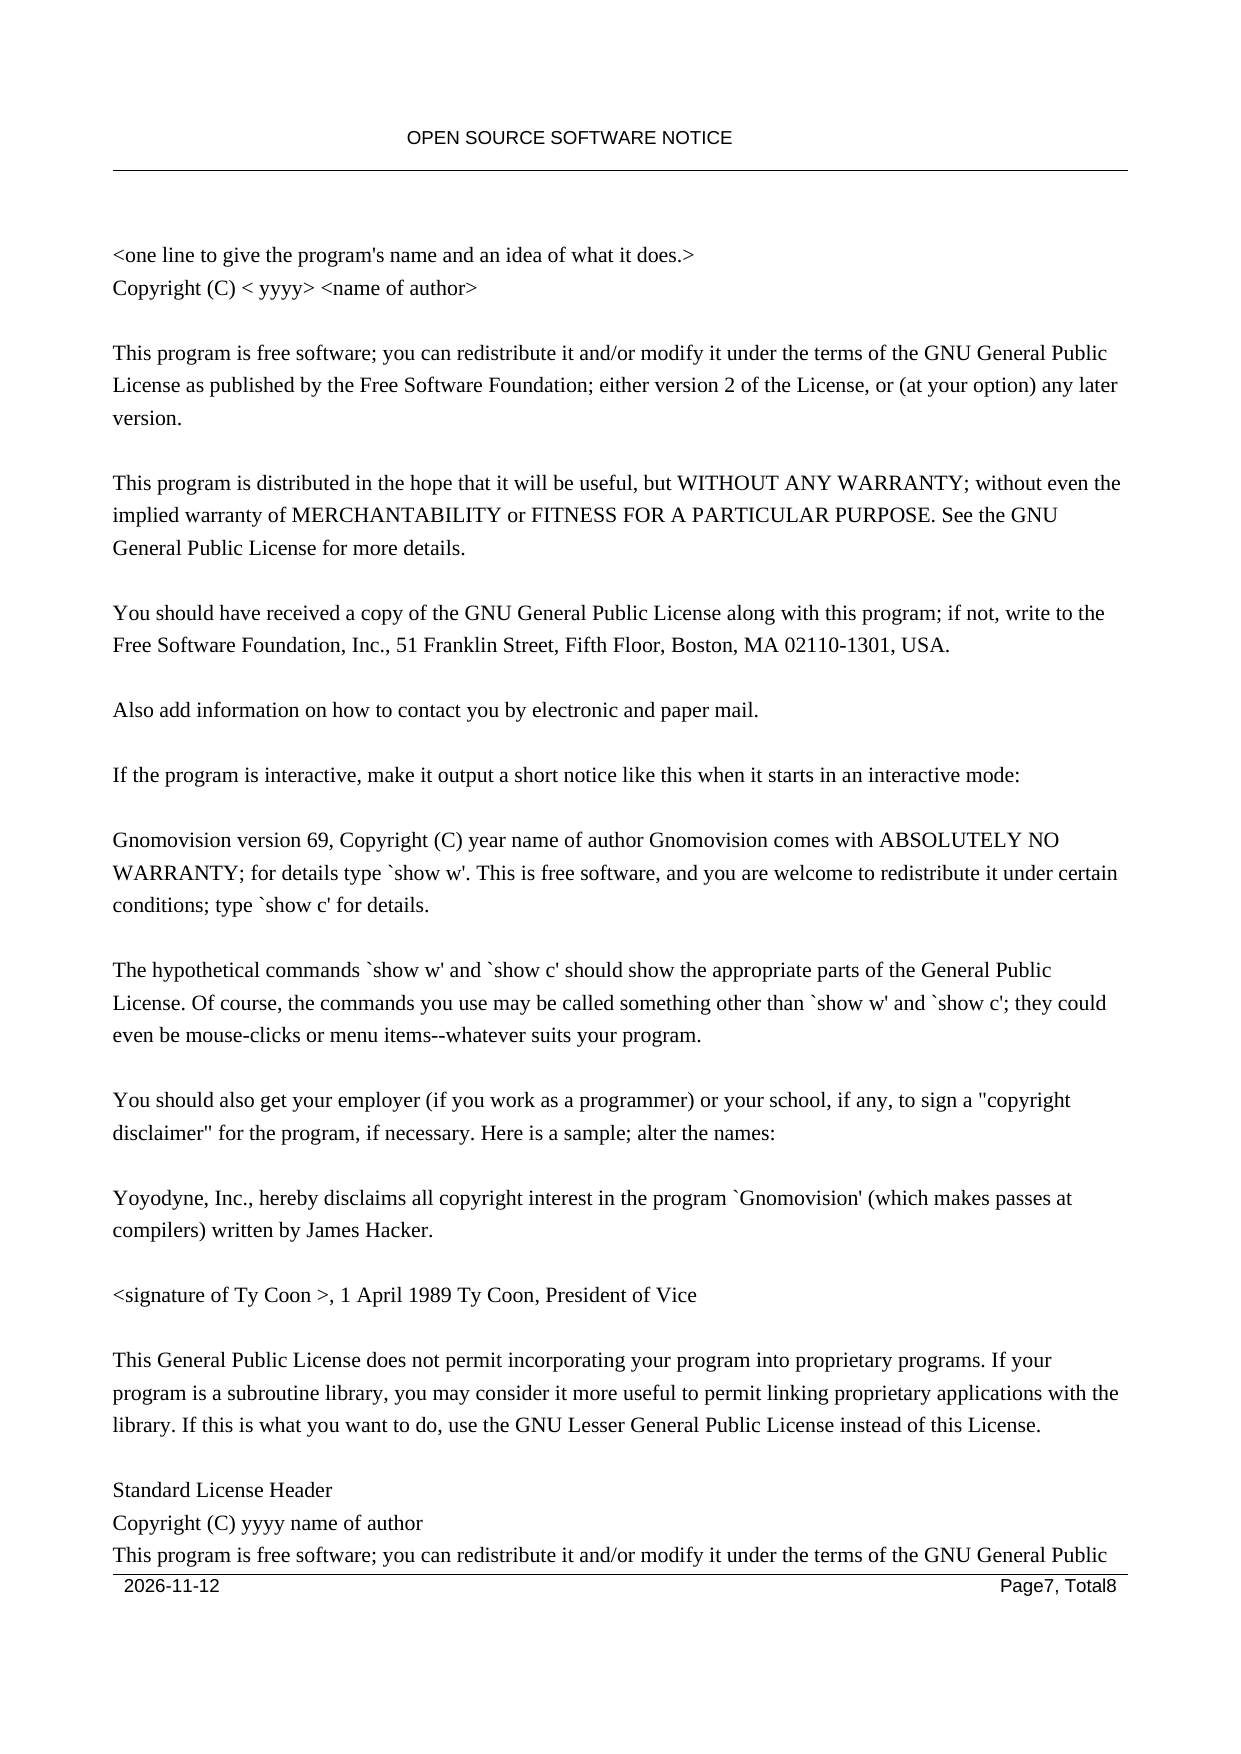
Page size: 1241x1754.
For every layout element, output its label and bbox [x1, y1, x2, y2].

text [112, 206, 1128, 1571]
